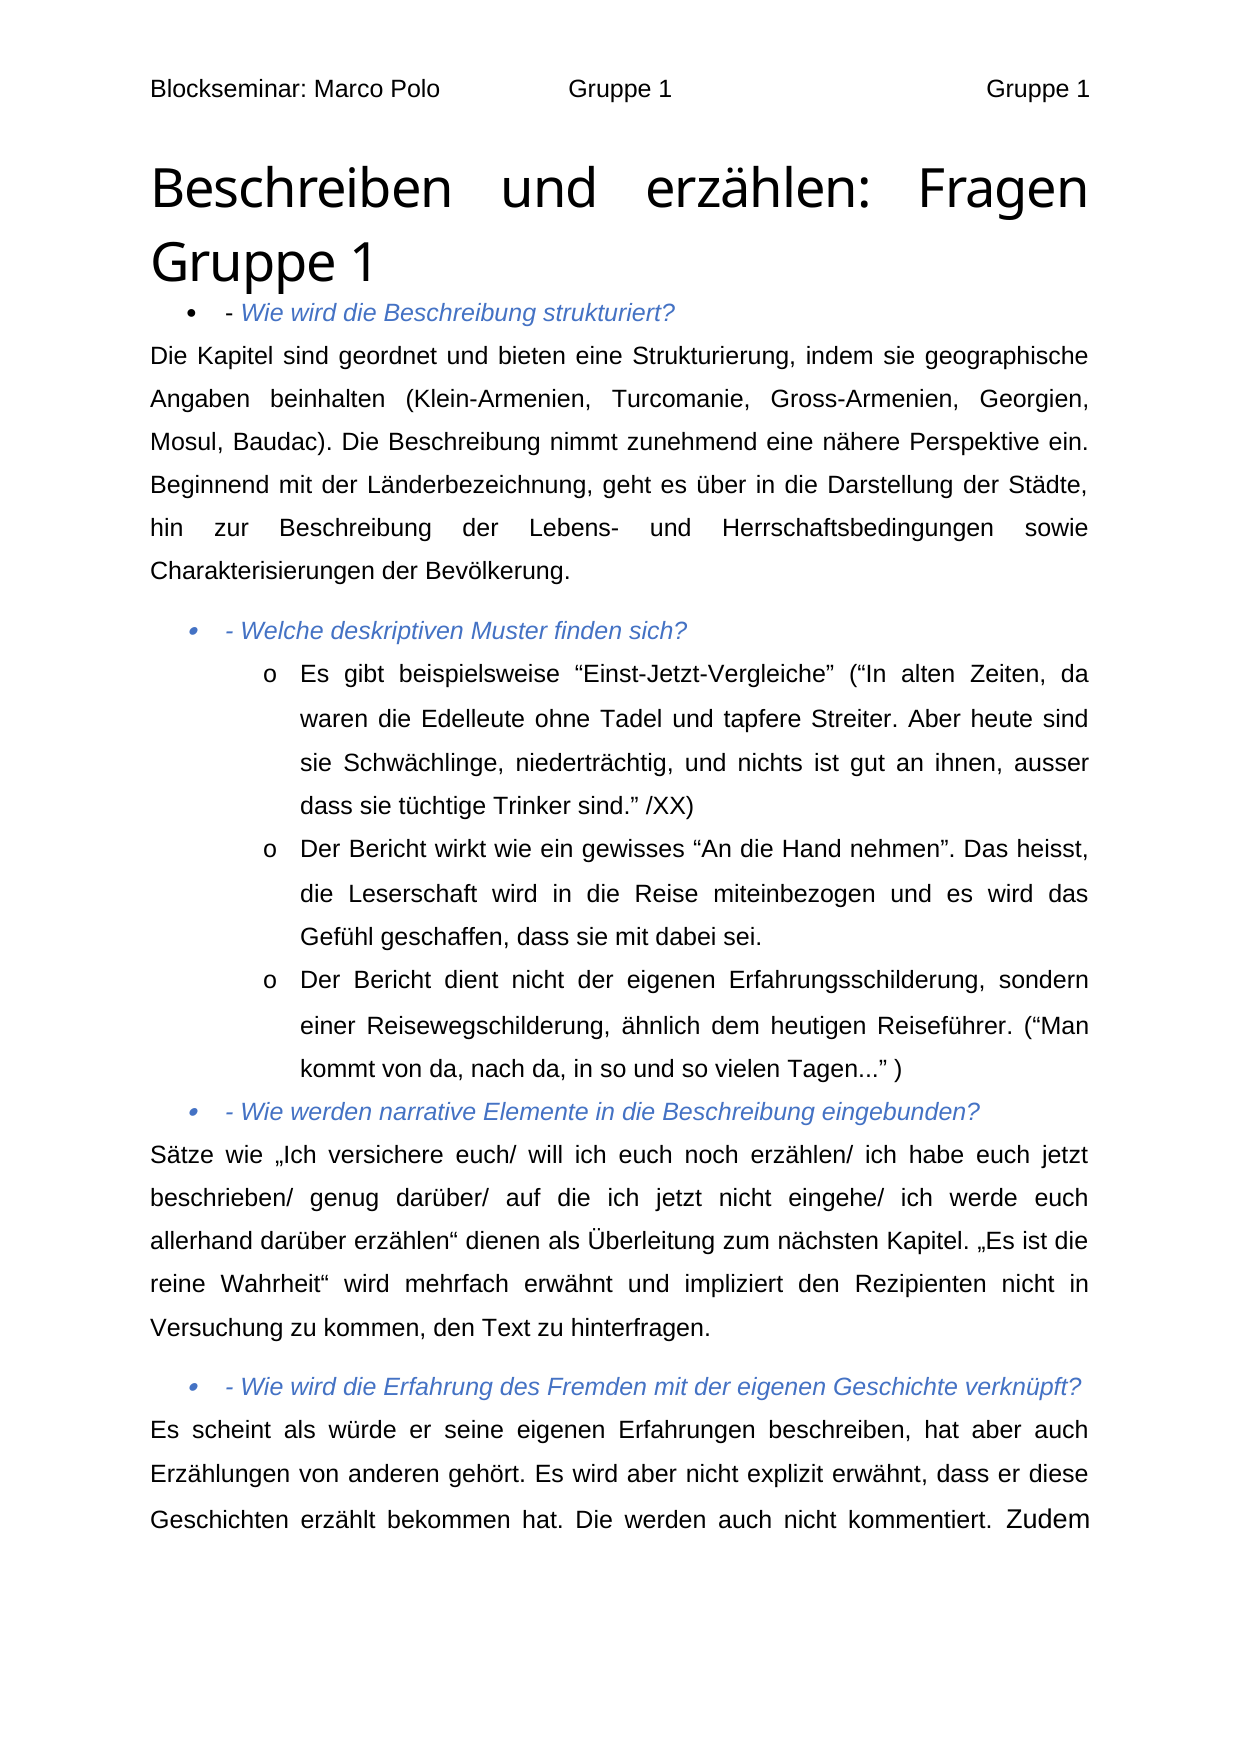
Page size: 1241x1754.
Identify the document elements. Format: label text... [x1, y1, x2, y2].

text Die Kapitel sind geordnet und bieten eine Strukturierung, indem sie geographische Angaben beinhalten (Klein-Armenien, Turcomanie, Gross-Armenien, Georgien, Mosul, Baudac). Die Beschreibung nimmt zunehmend eine nähere Perspektive ein. Beginnend mit der Länderbezeichnung, geht es über in die Darstellung der Städte, hin zur Beschreibung der Lebens- und Herrschaftsbedingungen sowie Charakterisierungen der Bevölkerung. [150, 341, 1090, 585]
text Sätze wie „Ich versichere euch/ will ich euch noch erzählen/ ich habe euch jetzt beschrieben/ genug darüber/ auf die ich jetzt nicht eingehe/ ich werde euch allerhand darüber erzählen“ dienen als Überleitung zum nächsten Kapitel. „Es ist die reine Wahrheit“ wird mehrfach erwähnt und impliziert den Rezipienten nicht in Versuchung zu kommen, den Text zu hinterfragen. [150, 1140, 1090, 1341]
list - Wie wird die Erfahrung des Fremden mit der eigenen Geschichte verknüpft? [187, 1372, 1090, 1401]
list - Welche deskriptiven Muster finden sich? [187, 616, 1090, 645]
list Der Bericht dient nicht der eigenen Erfahrungsschilderung, sondern einer Reisewegschilderung, ähnlich dem heutigen Reiseführer. (“Man kommt von da, nach da, in so und so vielen Tagen...” ) [262, 965, 1090, 1083]
list Es gibt beispielsweise “Einst-Jetzt-Vergleiche” (“In alten Zeiten, da waren die Edelleute ohne Tadel und tapfere Streiter. Aber heute sind sie Schwächlinge, niederträchtig, und nichts ist gut an ihnen, ausser dass sie tüchtige Trinker sind.” /XX) [262, 659, 1090, 819]
title Beschreiben und erzählen: Fragen Gruppe 1 [150, 150, 1090, 297]
list - Wie werden narrative Elemente in die Beschreibung eingebunden? [187, 1097, 1090, 1126]
list - Wie wird die Beschreibung strukturiert? [187, 297, 1090, 326]
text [150, 1416, 1090, 1534]
list Der Bericht wirkt wie ein gewisses “An die Hand nehmen”. Das heisst, die Leserschaft wird in die Reise miteinbezogen und es wird das Gefühl geschaffen, dass sie mit dabei sei. [262, 834, 1090, 951]
